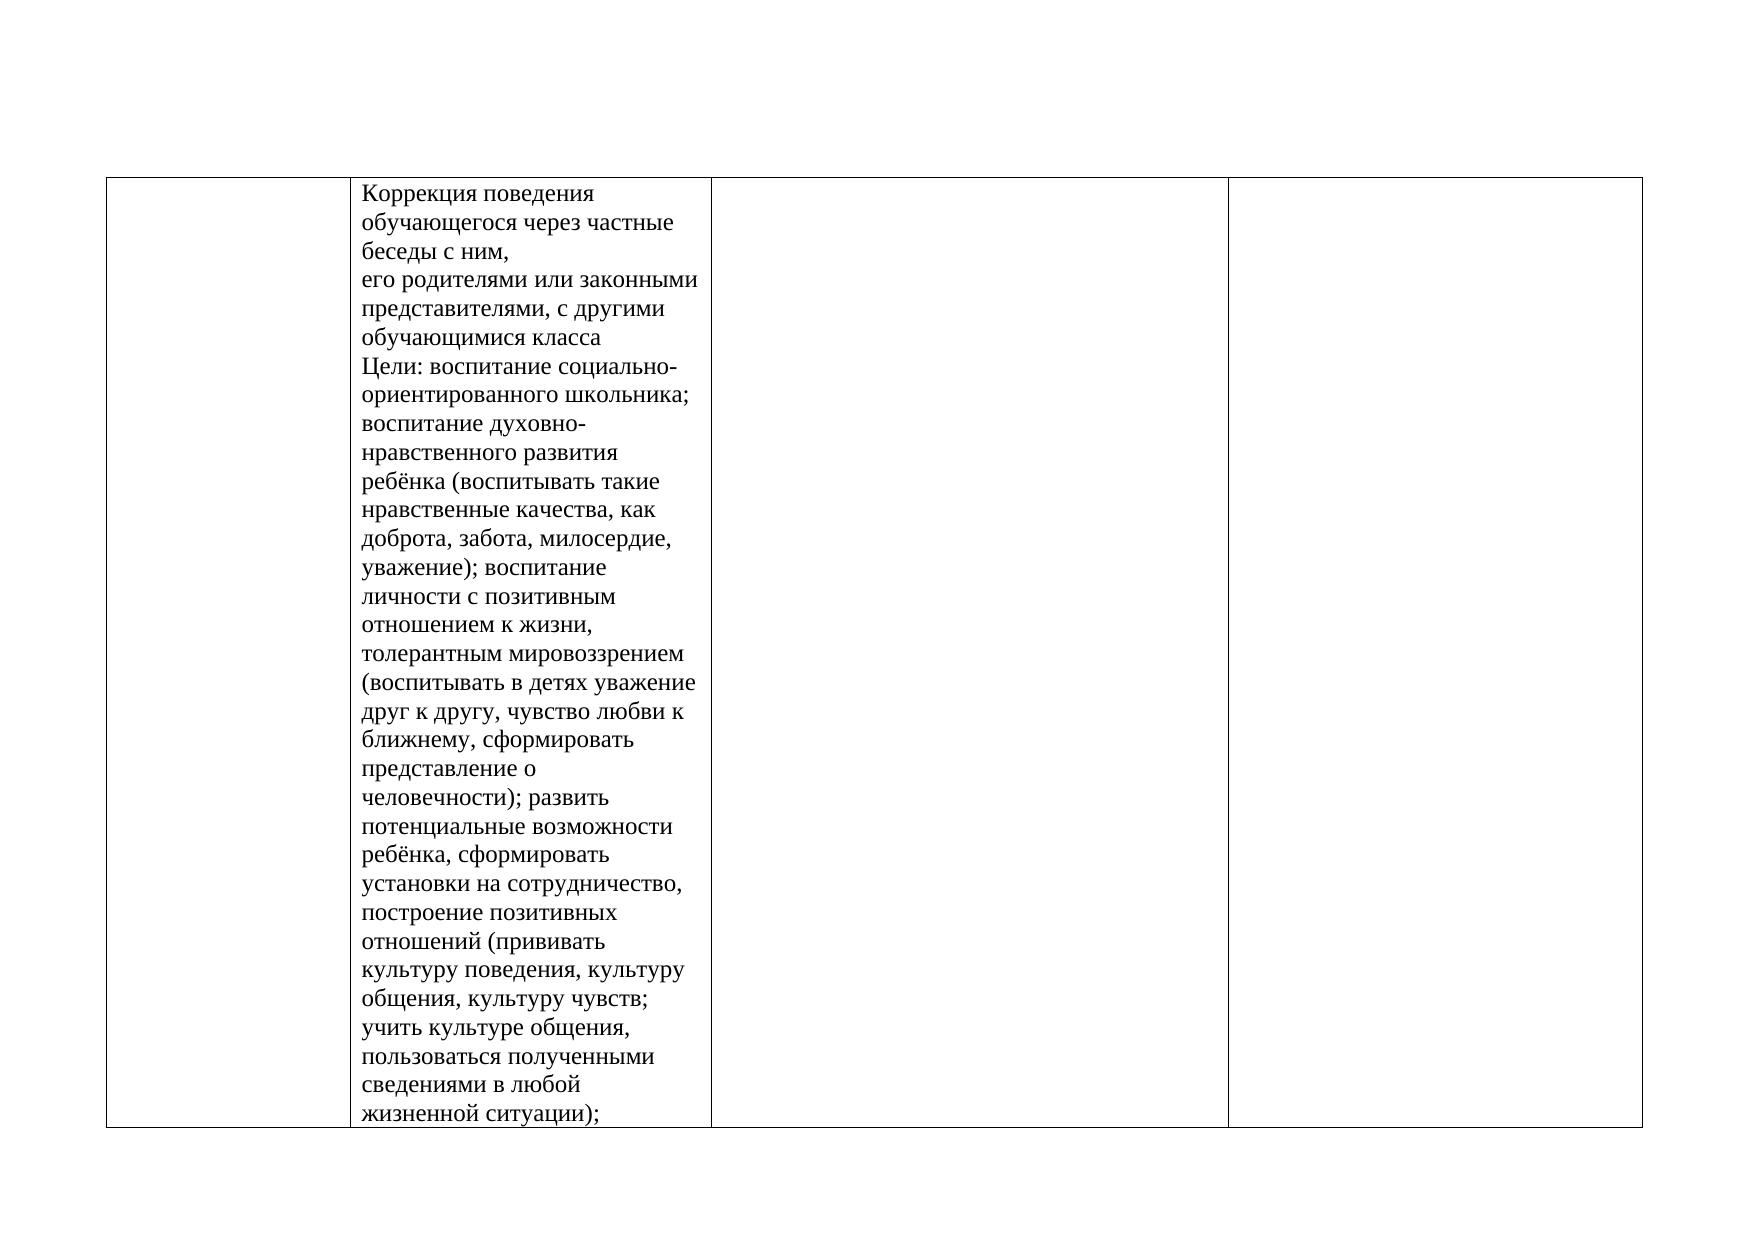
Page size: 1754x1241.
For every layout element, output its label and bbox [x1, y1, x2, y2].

table_cell [107, 178, 350, 1127]
table_cell [712, 178, 1228, 1127]
table_cell [1229, 178, 1642, 1127]
table_cell [351, 178, 711, 1127]
